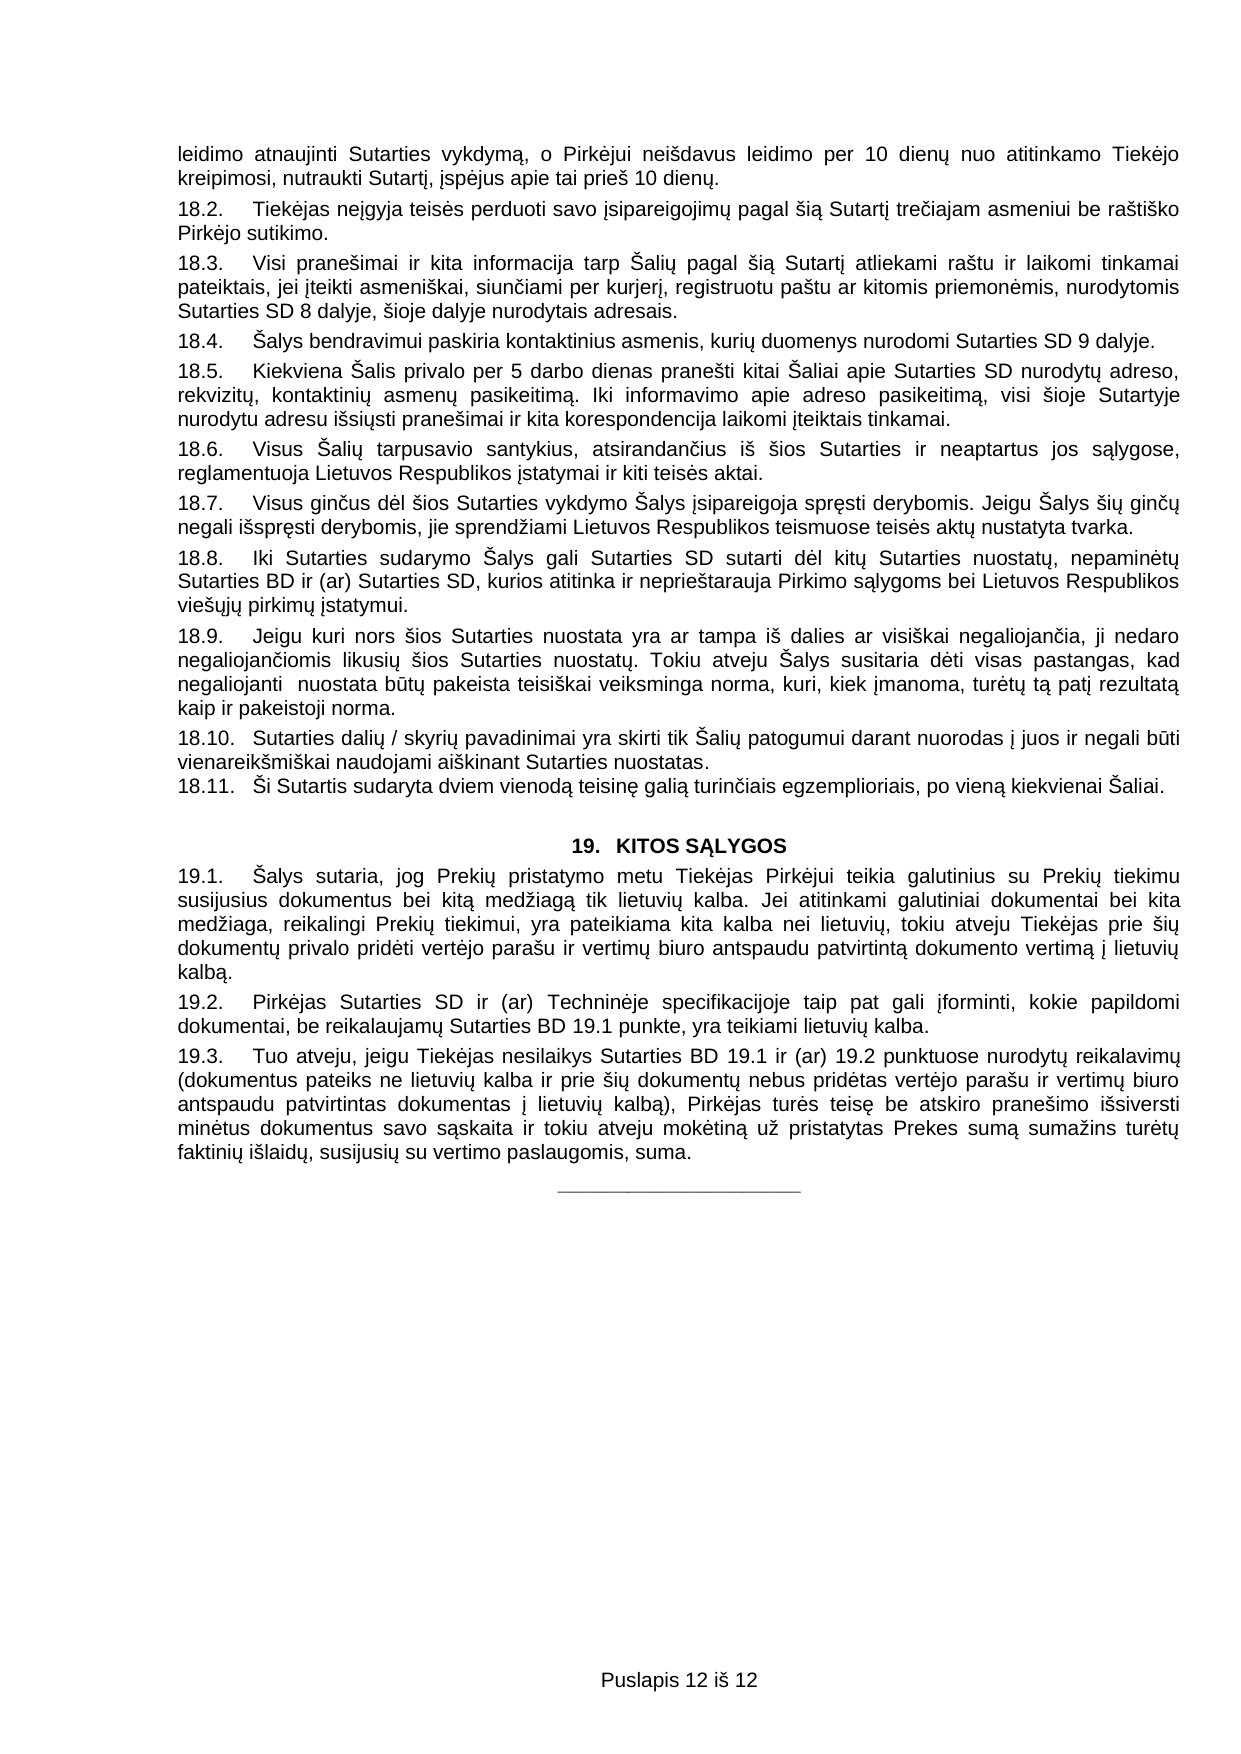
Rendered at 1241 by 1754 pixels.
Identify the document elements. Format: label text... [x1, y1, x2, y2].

list Šalys sutaria, jog Prekių pristatymo metu Tiekėjas Pirkėjui teikia galutinius su Prekių tiekimu susijusius dokumentus bei kitą medžiagą tik lietuvių kalba. Jei atitinkami galutiniai dokumentai bei kita medžiaga, reikalingi Prekių tiekimui, yra pateikiama kita kalba nei lietuvių, tokiu atveju Tiekėjas prie šių dokumentų privalo pridėti vertėjo parašu ir vertimų biuro antspaudu patvirtintą dokumento vertimą į lietuvių kalbą. [177, 864, 1181, 984]
list KITOS SĄLYGOS [177, 834, 1181, 858]
text _____________________ [177, 1170, 1181, 1194]
list Kiekviena Šalis privalo per 5 darbo dienas pranešti kitai Šaliai apie Sutarties SD nurodytų adreso, rekvizitų, kontaktinių asmenų pasikeitimą. Iki informavimo apie adreso pasikeitimą, visi šioje Sutartyje nurodytu adresu išsiųsti pranešimai ir kita korespondencija laikomi įteiktais tinkamai. [177, 359, 1181, 431]
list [177, 142, 1181, 190]
list Jeigu kuri nors šios Sutarties nuostata yra ar tampa iš dalies ar visiškai negaliojančia, ji nedaro negaliojančiomis likusių šios Sutarties nuostatų. Tokiu atveju Šalys susitaria dėti visas pastangas, kad negaliojanti nuostata būtų pakeista teisiškai veiksminga norma, kuri, kiek įmanoma, turėtų tą patį rezultatą kaip ir pakeistoji norma. [177, 623, 1181, 719]
list Visus Šalių tarpusavio santykius, atsirandančius iš šios Sutarties ir neaptartus jos sąlygose, reglamentuoja Lietuvos Respublikos įstatymai ir kiti teisės aktai. [177, 437, 1181, 485]
list Pirkėjas Sutarties SD ir (ar) Techninėje specifikacijoje taip pat gali įforminti, kokie papildomi dokumentai, be reikalaujamų Sutarties BD 19.1 punkte, yra teikiami lietuvių kalba. [177, 990, 1181, 1038]
list Visi pranešimai ir kita informacija tarp Šalių pagal šią Sutartį atliekami raštu ir laikomi tinkamai pateiktais, jei įteikti asmeniškai, siunčiami per kurjerį, registruotu paštu ar kitomis priemonėmis, nurodytomis Sutarties SD 8 dalyje, šioje dalyje nurodytais adresais. [177, 251, 1181, 322]
list Šalys bendravimui paskiria kontaktinius asmenis, kurių duomenys nurodomi Sutarties SD 9 dalyje. [177, 329, 1181, 353]
list Visus ginčus dėl šios Sutarties vykdymo Šalys įsipareigoja spręsti derybomis. Jeigu Šalys šių ginčų negali išspręsti derybomis, jie sprendžiami Lietuvos Respublikos teismuose teisės aktų nustatyta tvarka. [177, 491, 1181, 539]
list Tiekėjas neįgyja teisės perduoti savo įsipareigojimų pagal šią Sutartį trečiajam asmeniui be raštiško Pirkėjo sutikimo. [177, 196, 1181, 244]
list Sutarties dalių / skyrių pavadinimai yra skirti tik Šalių patogumui darant nuorodas į juos ir negali būti vienareikšmiškai naudojami aiškinant Sutarties nuostatas. [177, 726, 1181, 773]
list Iki Sutarties sudarymo Šalys gali Sutarties SD sutarti dėl kitų Sutarties nuostatų, nepaminėtų Sutarties BD ir (ar) Sutarties SD, kurios atitinka ir neprieštarauja Pirkimo sąlygoms bei Lietuvos Respublikos viešųjų pirkimų įstatymui. [177, 545, 1181, 617]
list Tuo atveju, jeigu Tiekėjas nesilaikys Sutarties BD 19.1 ir (ar) 19.2 punktuose nurodytų reikalavimų (dokumentus pateiks ne lietuvių kalba ir prie šių dokumentų nebus pridėtas vertėjo parašu ir vertimų biuro antspaudu patvirtintas dokumentas į lietuvių kalbą), Pirkėjas turės teisę be atskiro pranešimo išsiversti minėtus dokumentus savo sąskaita ir tokiu atveju mokėtiną už pristatytas Prekes sumą sumažins turėtų faktinių išlaidų, susijusių su vertimo paslaugomis, suma. [177, 1044, 1181, 1164]
list Ši Sutartis sudaryta dviem vienodą teisinę galią turinčiais egzemplioriais, po vieną kiekvienai Šaliai. [177, 773, 1181, 797]
